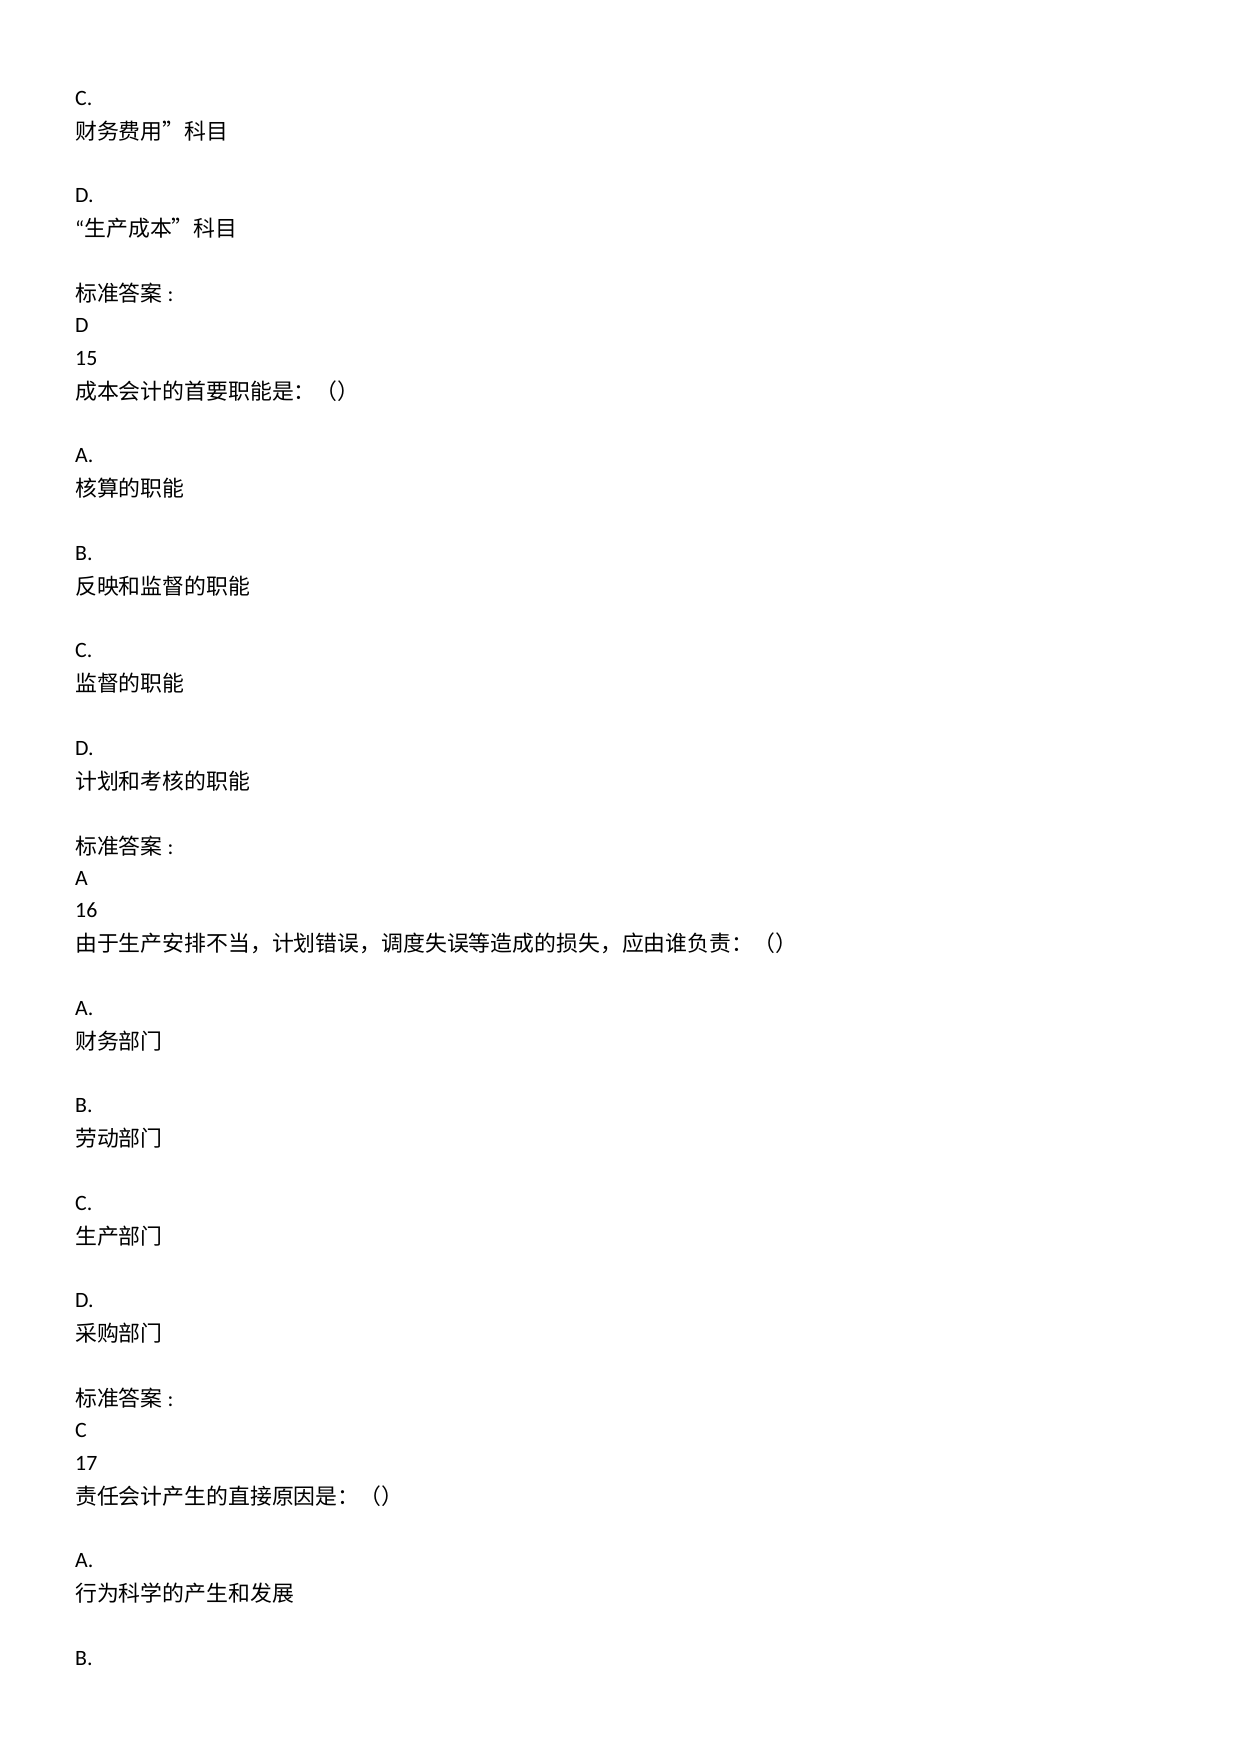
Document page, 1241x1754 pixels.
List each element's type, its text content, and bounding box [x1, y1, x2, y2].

text D. [75, 731, 1165, 763]
text 15 [75, 341, 1165, 373]
text 行为科学的产生和发展 [75, 1576, 1165, 1608]
text B. [75, 536, 1165, 568]
text 财务费用”科目 [75, 113, 1165, 146]
text 劳动部门 [75, 1121, 1165, 1153]
text C. [75, 1186, 1165, 1218]
text B. [75, 1088, 1165, 1121]
text C. [75, 81, 1165, 113]
text “生产成本”科目 [75, 211, 1165, 243]
text 16 [75, 893, 1165, 926]
text C [75, 1413, 1165, 1446]
text 责任会计产生的直接原因是：（） [75, 1478, 1165, 1511]
text D [75, 308, 1165, 341]
text 反映和监督的职能 [75, 568, 1165, 601]
text 核算的职能 [75, 471, 1165, 503]
text 生产部门 [75, 1218, 1165, 1251]
text D. [75, 1283, 1165, 1316]
text A. [75, 991, 1165, 1023]
text 标准答案 : [75, 276, 1165, 308]
text 标准答案 : [75, 828, 1165, 861]
text 17 [75, 1446, 1165, 1478]
text 成本会计的首要职能是：（） [75, 373, 1165, 406]
text D. [75, 178, 1165, 211]
text A. [75, 1543, 1165, 1576]
text 由于生产安排不当，计划错误，调度失误等造成的损失，应由谁负责：（） [75, 926, 1165, 958]
text 标准答案 : [75, 1381, 1165, 1413]
text B. [75, 1641, 1165, 1673]
text 计划和考核的职能 [75, 763, 1165, 796]
text 财务部门 [75, 1023, 1165, 1056]
text 监督的职能 [75, 666, 1165, 698]
text A [75, 861, 1165, 893]
text C. [75, 633, 1165, 666]
text 采购部门 [75, 1316, 1165, 1348]
text A. [75, 438, 1165, 471]
